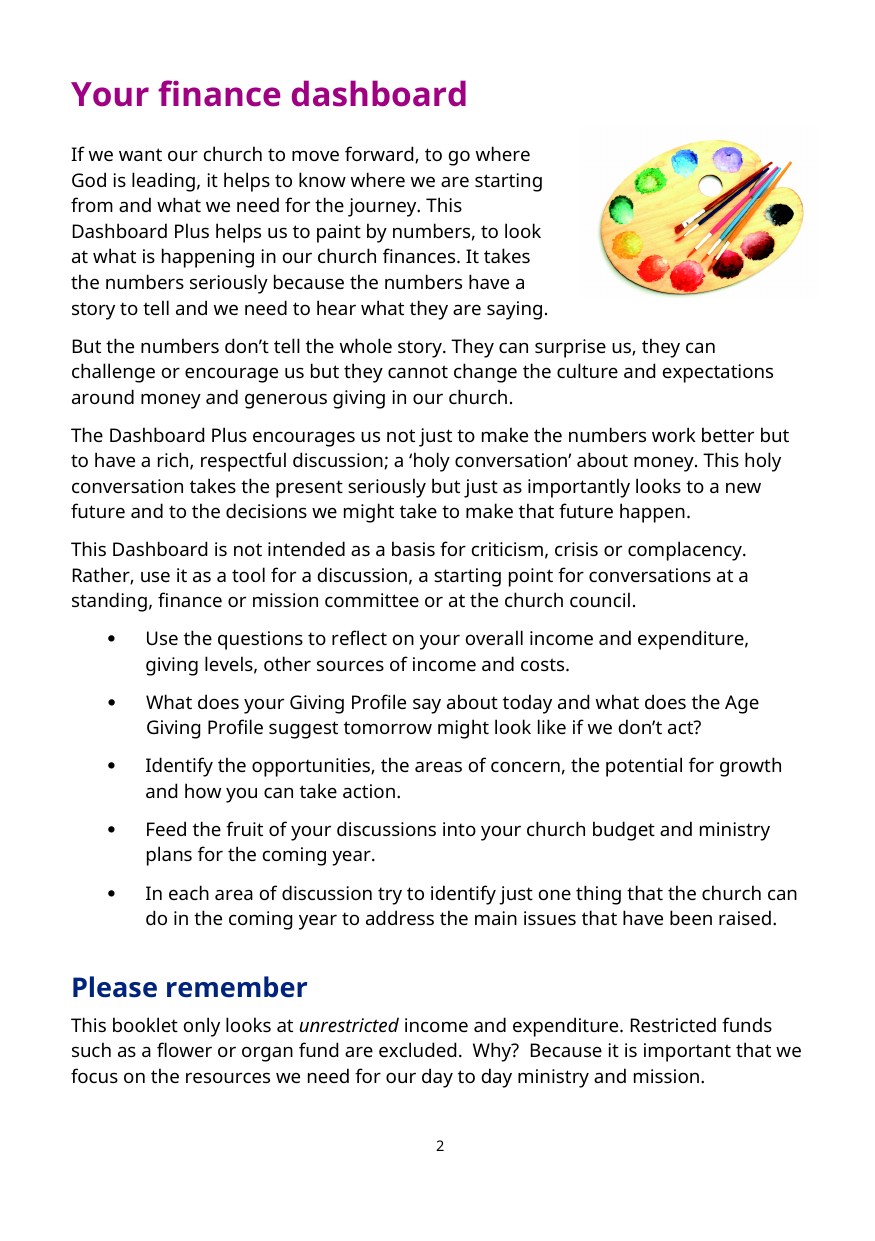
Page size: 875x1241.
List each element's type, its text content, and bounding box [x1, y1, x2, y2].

list In each area of discussion try to identify just one thing that the church can do in the coming year to address the main issues that have been raised. [108, 880, 803, 931]
text This booklet only looks at unrestricted income and expenditure. Restricted funds such as a flower or organ fund are excluded. Why? Because it is important that we focus on the resources we need for our day to day ministry and mission. [71, 1012, 803, 1088]
subtitle Please remember [71, 969, 803, 1006]
subtitle Your finance dashboard [71, 71, 803, 116]
picture [580, 126, 818, 298]
list Identify the opportunities, the areas of concern, the potential for growth and how you can take action. [108, 753, 803, 804]
text But the numbers don’t tell the whole story. They can surprise us, they can challenge or encourage us but they cannot change the culture and expectations around money and generous giving in our church. [71, 333, 803, 409]
list Feed the fruit of your discussions into your church budget and ministry plans for the coming year. [108, 816, 803, 867]
list What does your Giving Profile say about today and what does the Age Giving Profile suggest tomorrow might look like if we don’t act? [108, 689, 803, 740]
text This Dashboard is not intended as a basis for criticism, crisis or complacency. Rather, use it as a tool for a discussion, a starting point for conversations at a standing, finance or mission committee or at the church council. [71, 537, 803, 613]
list Use the questions to reflect on your overall income and expenditure, giving levels, other sources of income and costs. [108, 626, 803, 677]
text The Dashboard Plus encourages us not just to make the numbers work better but to have a rich, respectful discussion; a ‘holy conversation’ about money. This holy conversation takes the present seriously but just as importantly looks to a new future and to the decisions we might take to make that future happen. [71, 422, 803, 524]
